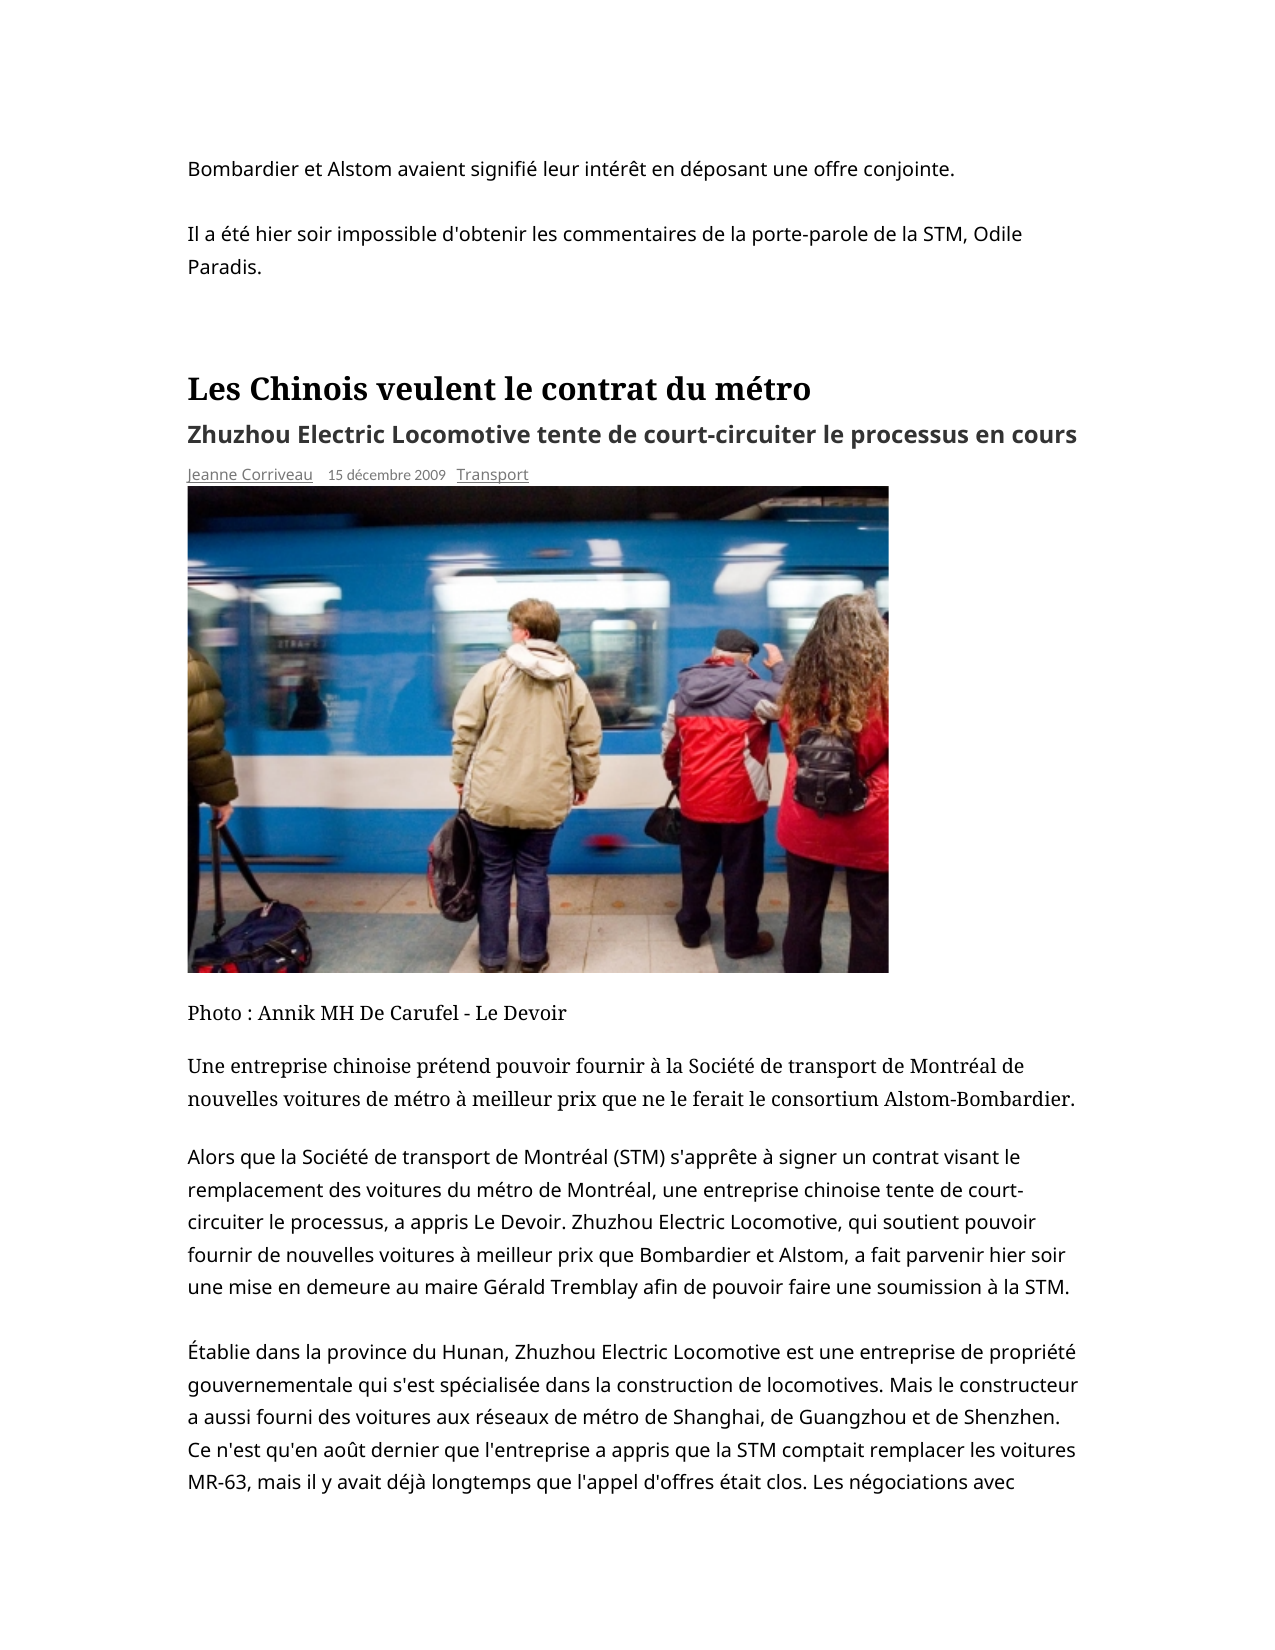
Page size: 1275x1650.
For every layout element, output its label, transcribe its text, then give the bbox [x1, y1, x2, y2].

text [187, 1138, 1087, 1495]
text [187, 150, 1087, 280]
text Jeanne Corriveau 15 décembre 2009 Transport [187, 459, 1087, 486]
text Une entreprise chinoise prétend pouvoir fournir à la Société de transport de Montréal de nouvelles voitures de métro à meilleur prix que ne le ferait le consortium Alstom-Bombardier. [187, 1052, 1087, 1112]
text Zhuzhou Electric Locomotive tente de court-circuiter le processus en cours [187, 418, 1087, 451]
picture [187, 486, 889, 973]
text Photo : Annik MH De Carufel - Le Devoir [187, 999, 1087, 1026]
text Les Chinois veulent le contrat du métro [187, 367, 1087, 409]
